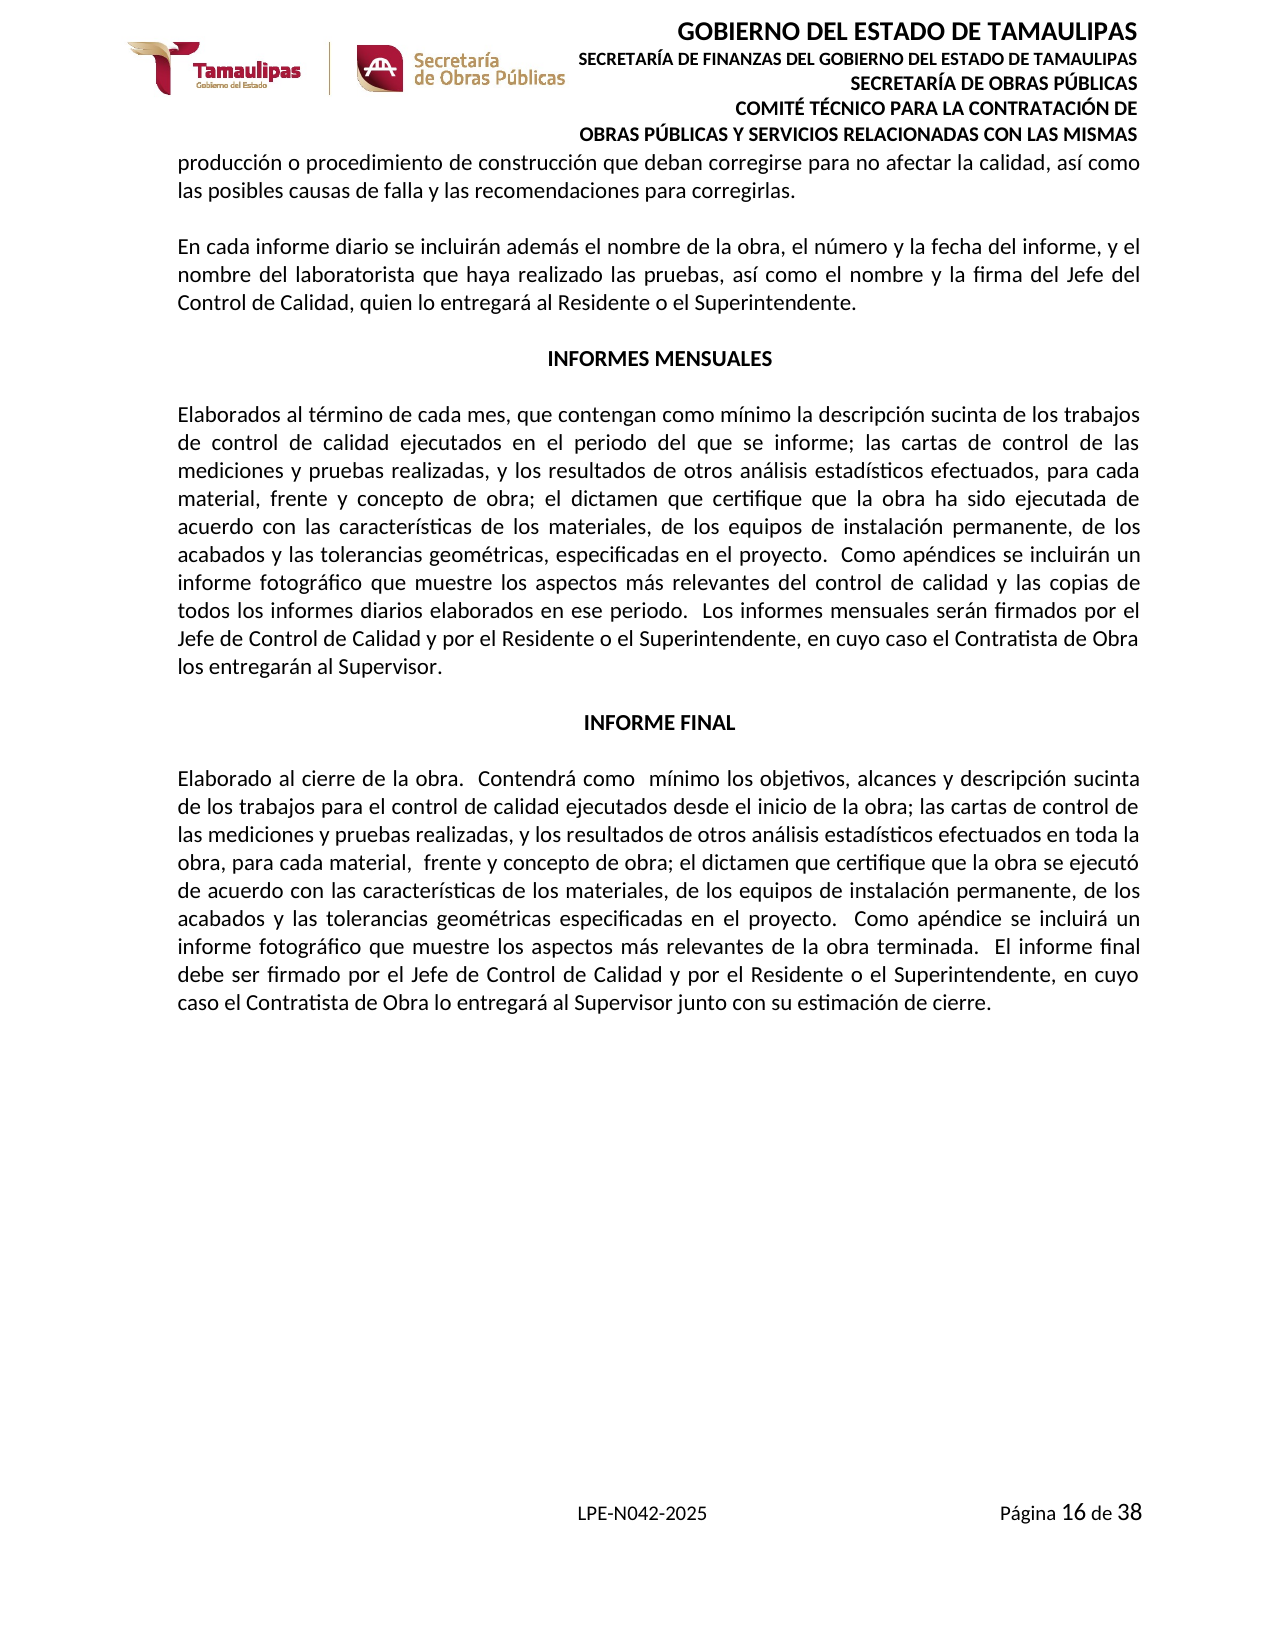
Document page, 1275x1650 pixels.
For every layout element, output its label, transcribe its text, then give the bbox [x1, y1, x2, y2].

text Elaborado al cierre de la obra. Contendrá como mínimo los objetivos, alcances y descripción sucinta de los trabajos para el control de calidad ejecutados desde el inicio de la obra; las cartas de control de las mediciones y pruebas realizadas, y los resultados de otros análisis estadísticos efectuados en toda la obra, para cada material, frente y concepto de obra; el dictamen que certifique que la obra se ejecutó de acuerdo con las características de los materiales, de los equipos de instalación permanente, de los acabados y las tolerancias geométricas especificadas en el proyecto. Como apéndice se incluirá un informe fotográfico que muestre los aspectos más relevantes de la obra terminada. El informe final debe ser firmado por el Jefe de Control de Calidad y por el Residente o el Superintendente, en cuyo caso el Contratista de Obra lo entregará al Supervisor junto con su estimación de cierre. [177, 764, 1142, 1016]
subtitle INFORMES MENSUALES [177, 344, 1142, 372]
text Elaborados al término de cada mes, que contengan como mínimo la descripción sucinta de los trabajos de control de calidad ejecutados en el periodo del que se informe; las cartas de control de las mediciones y pruebas realizadas, y los resultados de otros análisis estadísticos efectuados, para cada material, frente y concepto de obra; el dictamen que certifique que la obra ha sido ejecutada de acuerdo con las características de los materiales, de los equipos de instalación permanente, de los acabados y las tolerancias geométricas, especificadas en el proyecto. Como apéndices se incluirán un informe fotográfico que muestre los aspectos más relevantes del control de calidad y las copias de todos los informes diarios elaborados en ese periodo. Los informes mensuales serán firmados por el Jefe de Control de Calidad y por el Residente o el Superintendente, en cuyo caso el Contratista de Obra los entregarán al Supervisor. [177, 400, 1142, 680]
picture [120, 19, 657, 111]
text En cada informe diario se incluirán además el nombre de la obra, el número y la fecha del informe, y el nombre del laboratorista que haya realizado las pruebas, así como el nombre y la firma del Jefe del Control de Calidad, quien lo entregará al Residente o el Superintendente. [177, 232, 1142, 316]
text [177, 148, 1142, 204]
subtitle INFORME FINAL [177, 708, 1142, 736]
